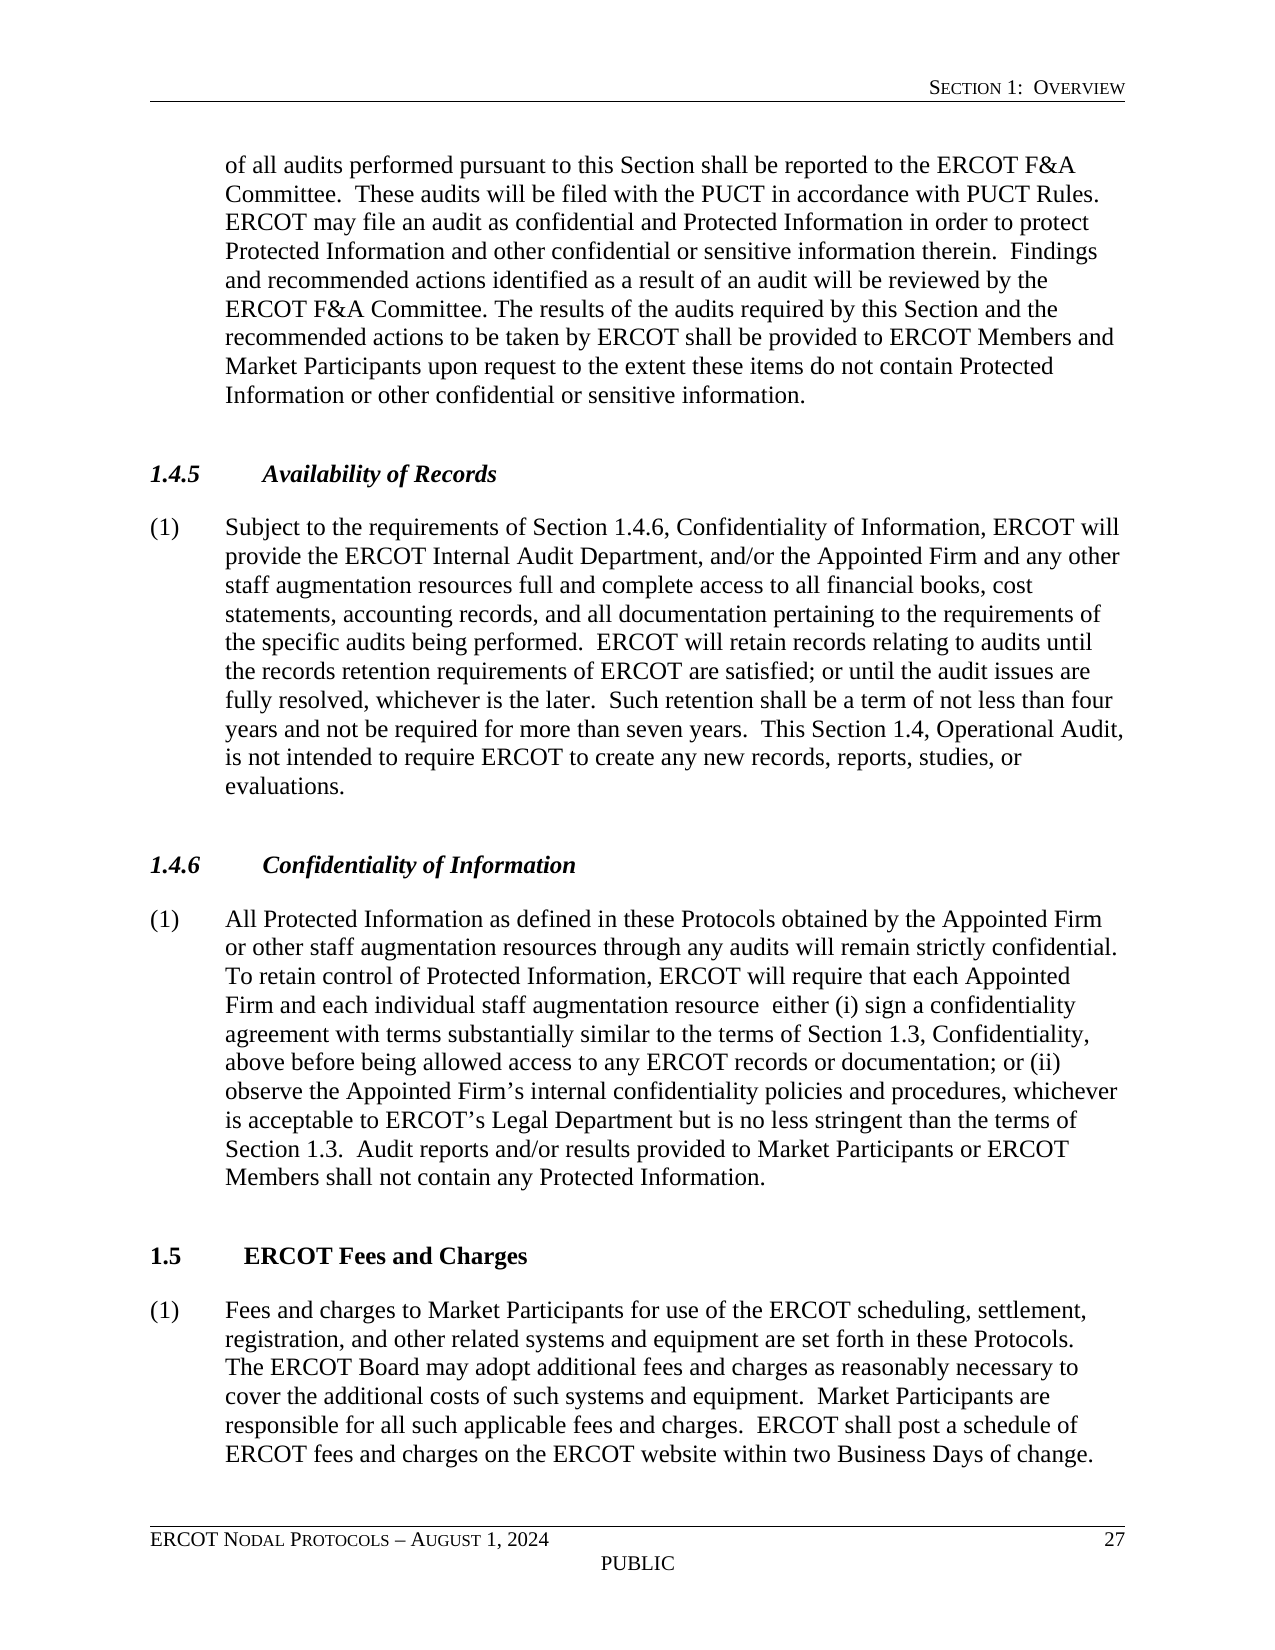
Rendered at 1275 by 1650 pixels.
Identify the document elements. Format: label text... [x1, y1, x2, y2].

text (1) Subject to the requirements of Section 1.4.6, Confidentiality of Information, ERCOT will provide the ERCOT Internal Audit Department, and/or the Appointed Firm and any other staff augmentation resources full and complete access to all financial books, cost statements, accounting records, and all documentation pertaining to the requirements of the specific audits being performed. ERCOT will retain records relating to audits until the records retention requirements of ERCOT are satisfied; or until the audit issues are fully resolved, whichever is the later. Such retention shall be a term of not less than four years and not be required for more than seven years. This Section 1.4, Operational Audit, is not intended to require ERCOT to create any new records, reports, studies, or evaluations. [150, 512, 1125, 800]
text 1.4.5 Availability of Records [150, 459, 1125, 487]
text 1.5 ERCOT Fees and Charges [150, 1241, 1125, 1270]
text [150, 150, 1125, 409]
text (1) All Protected Information as defined in these Protocols obtained by the Appointed Firm or other staff augmentation resources through any audits will remain strictly confidential. To retain control of Protected Information, ERCOT will require that each Appointed Firm and each individual staff augmentation resource either (i) sign a confidentiality agreement with terms substantially similar to the terms of Section 1.3, Confidentiality, above before being allowed access to any ERCOT records or documentation; or (ii) observe the Appointed Firm’s internal confidentiality policies and procedures, whichever is acceptable to ERCOT’s Legal Department but is no less stringent than the terms of Section 1.3. Audit reports and/or results provided to Market Participants or ERCOT Members shall not contain any Protected Information. [150, 904, 1125, 1191]
text (1) Fees and charges to Market Participants for use of the ERCOT scheduling, settlement, registration, and other related systems and equipment are set forth in these Protocols. The ERCOT Board may adopt additional fees and charges as reasonably necessary to cover the additional costs of such systems and equipment. Market Participants are responsible for all such applicable fees and charges. ERCOT shall post a schedule of ERCOT fees and charges on the ERCOT website within two Business Days of change. [150, 1295, 1125, 1467]
text 1.4.6 Confidentiality of Information [150, 850, 1125, 879]
